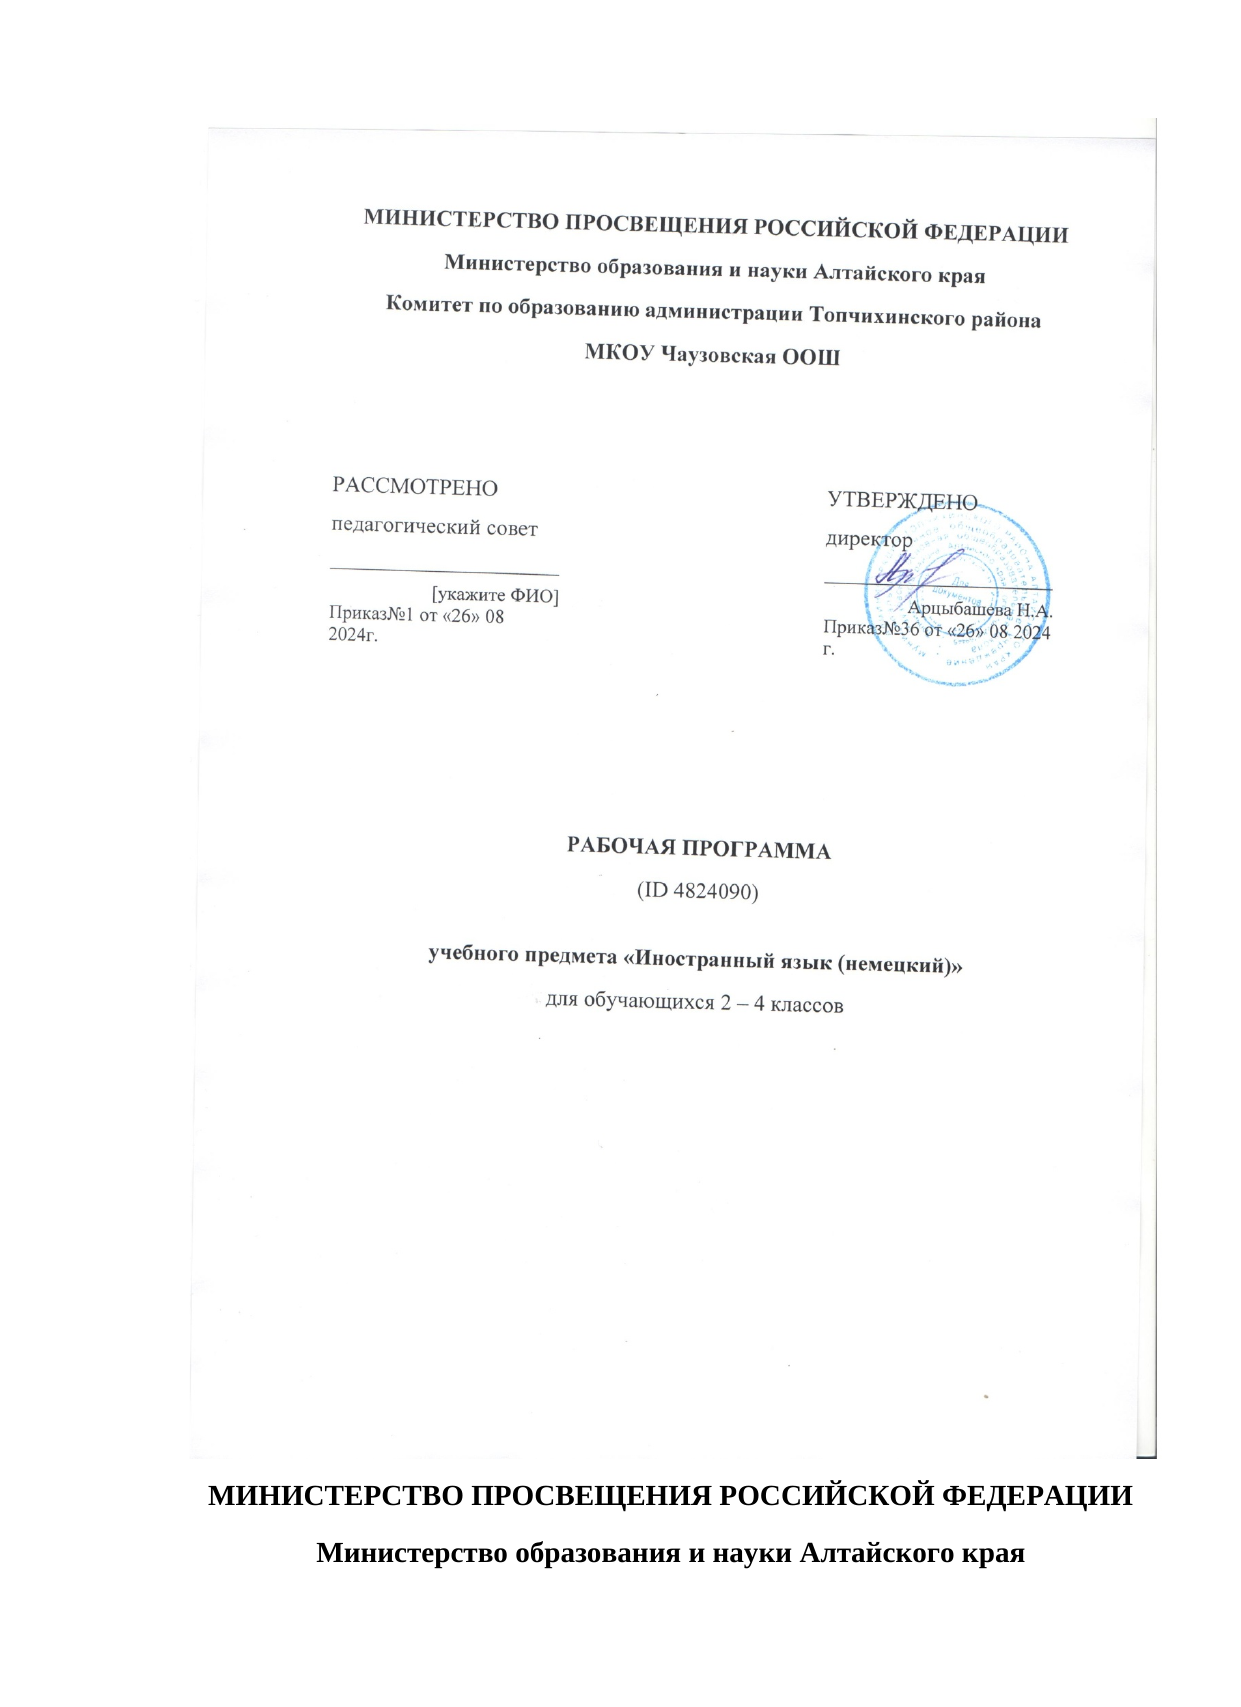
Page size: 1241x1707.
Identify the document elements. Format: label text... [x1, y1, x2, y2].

text ‌Министерство образования и науки Алтайского края‌‌ [190, 1535, 1152, 1569]
text МИНИСТЕРСТВО ПРОСВЕЩЕНИЯ РОССИЙСКОЙ ФЕДЕРАЦИИ [190, 1478, 1152, 1512]
picture [189, 118, 1165, 1459]
